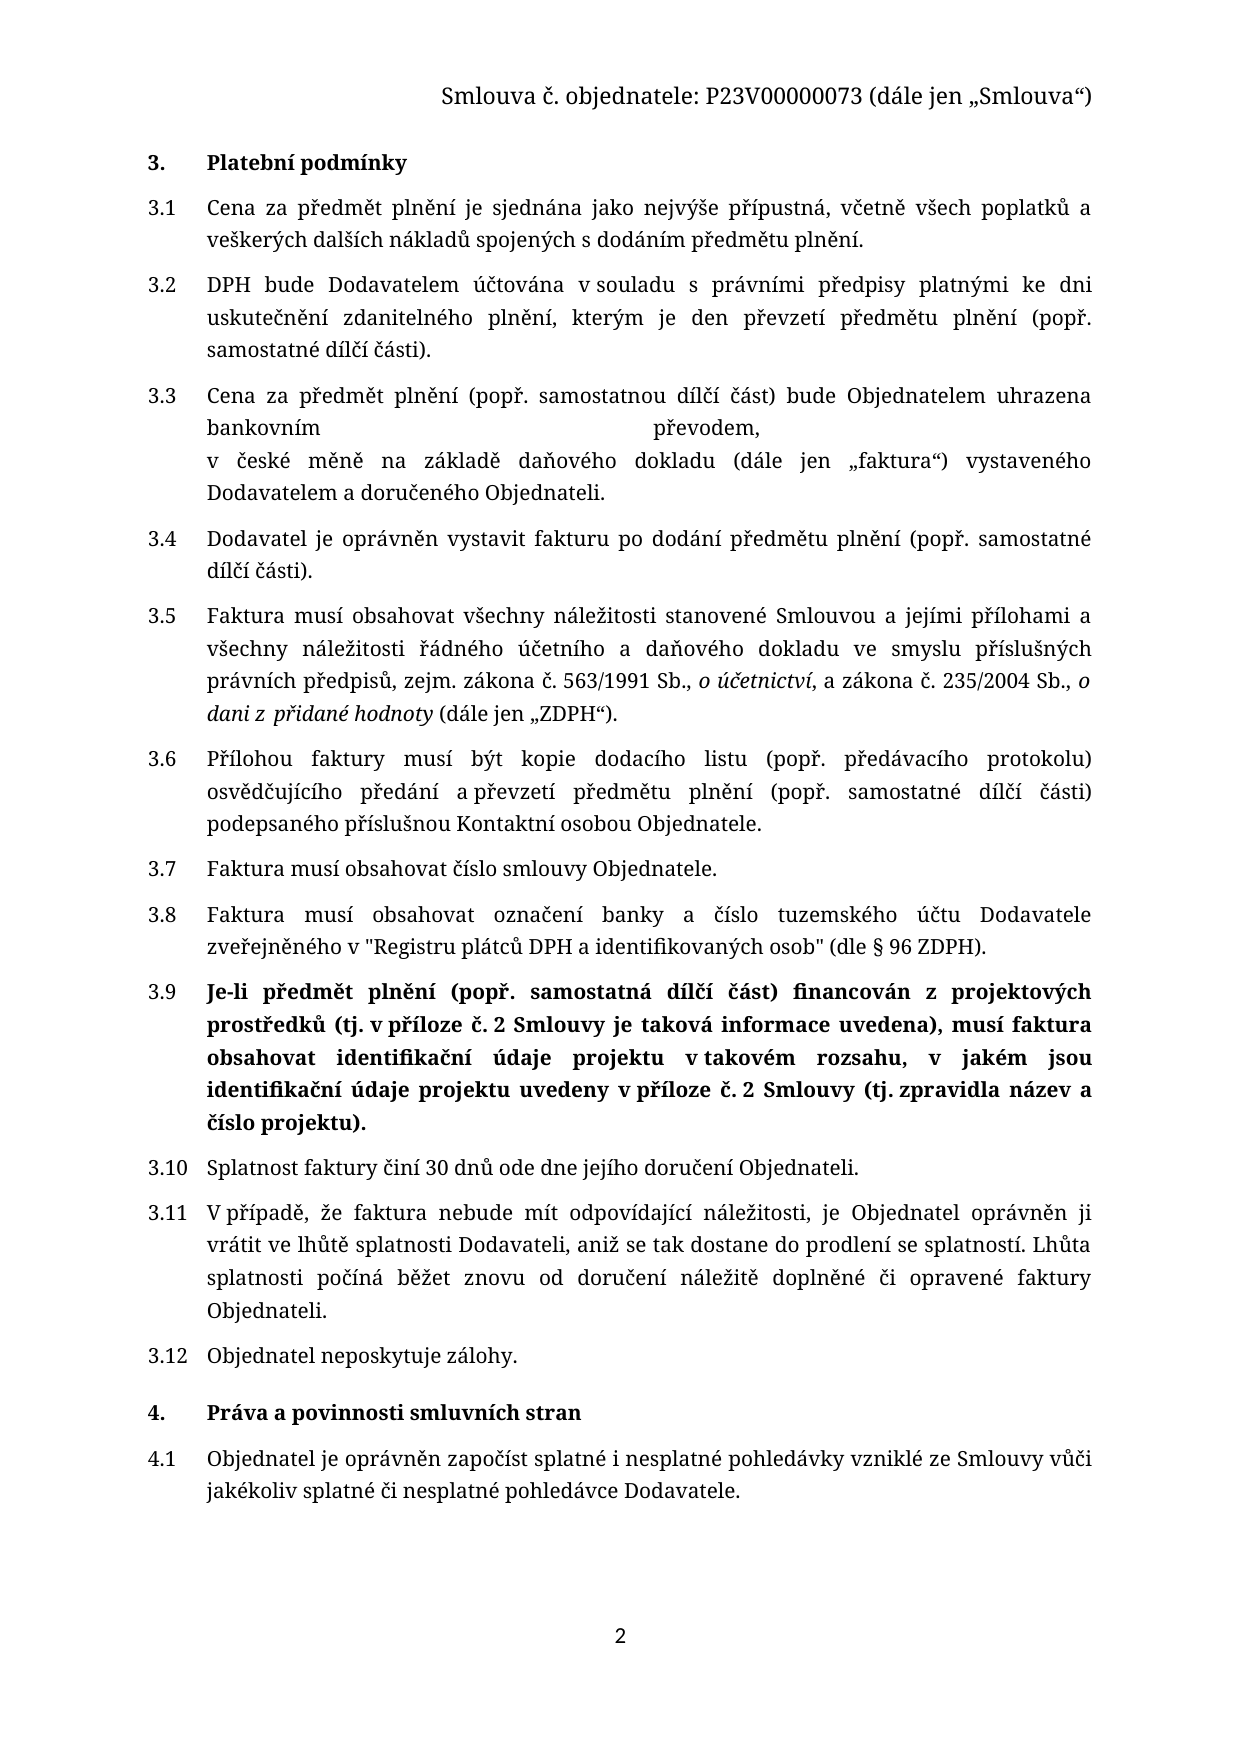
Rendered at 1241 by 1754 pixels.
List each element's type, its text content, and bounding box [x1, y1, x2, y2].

list Faktura musí obsahovat všechny náležitosti stanovené Smlouvou a jejími přílohami a všechny náležitosti řádného účetního a daňového dokladu ve smyslu příslušných právních předpisů, zejm. zákona č. 563/1991 Sb., o účetnictví, a zákona č. 235/2004 Sb., o dani z přidané hodnoty (dále jen „ZDPH“). [148, 601, 1093, 728]
list Faktura musí obsahovat číslo smlouvy Objednatele. [148, 854, 1093, 883]
list Přílohou faktury musí být kopie dodacího listu (popř. předávacího protokolu) osvědčujícího předání a převzetí předmětu plnění (popř. samostatné dílčí části) podepsaného příslušnou Kontaktní osobou Objednatele. [148, 744, 1093, 838]
list Dodavatel je oprávněn vystavit fakturu po dodání předmětu plnění (popř. samostatné dílčí části). [148, 524, 1093, 585]
list DPH bude Dodavatelem účtována v souladu s právními předpisy platnými ke dni uskutečnění zdanitelného plnění, kterým je den převzetí předmětu plnění (popř. samostatné dílčí části). [148, 270, 1093, 364]
list Cena za předmět plnění (popř. samostatnou dílčí část) bude Objednatelem uhrazena bankovním převodem, v české měně na základě daňového dokladu (dále jen „faktura“) vystaveného Dodavatelem a doručeného Objednateli. [148, 381, 1093, 507]
list Je-li předmět plnění (popř. samostatná dílčí část) financován z projektových prostředků (tj. v příloze č. 2 Smlouvy je taková informace uvedena), musí faktura obsahovat identifikační údaje projektu v takovém rozsahu, v jakém jsou identifikační údaje projektu uvedeny v příloze č. 2 Smlouvy (tj. zpravidla název a číslo projektu). [148, 977, 1093, 1136]
list V případě, že faktura nebude mít odpovídající náležitosti, je Objednatel oprávněn ji vrátit ve lhůtě splatnosti Dodavateli, aniž se tak dostane do prodlení se splatností. Lhůta splatnosti počíná běžet znovu od doručení náležitě doplněné či opravené faktury Objednateli. [148, 1198, 1093, 1324]
list Práva a povinnosti smluvních stran [148, 1398, 1093, 1427]
list Faktura musí obsahovat označení banky a číslo tuzemského účtu Dodavatele zveřejněného v "Registru plátců DPH a identifikovaných osob" (dle § 96 ZDPH). [148, 900, 1093, 961]
list Objednatel neposkytuje zálohy. [148, 1341, 1093, 1369]
list Cena za předmět plnění je sjednána jako nejvýše přípustná, včetně všech poplatků a veškerých dalších nákladů spojených s dodáním předmětu plnění. [148, 193, 1093, 254]
list Objednatel je oprávněn započíst splatné i nesplatné pohledávky vzniklé ze Smlouvy vůči jakékoliv splatné či nesplatné pohledávce Dodavatele. [148, 1444, 1093, 1505]
list Platební podmínky [148, 148, 1093, 176]
list Splatnost faktury činí 30 dnů ode dne jejího doručení Objednateli. [148, 1153, 1093, 1181]
